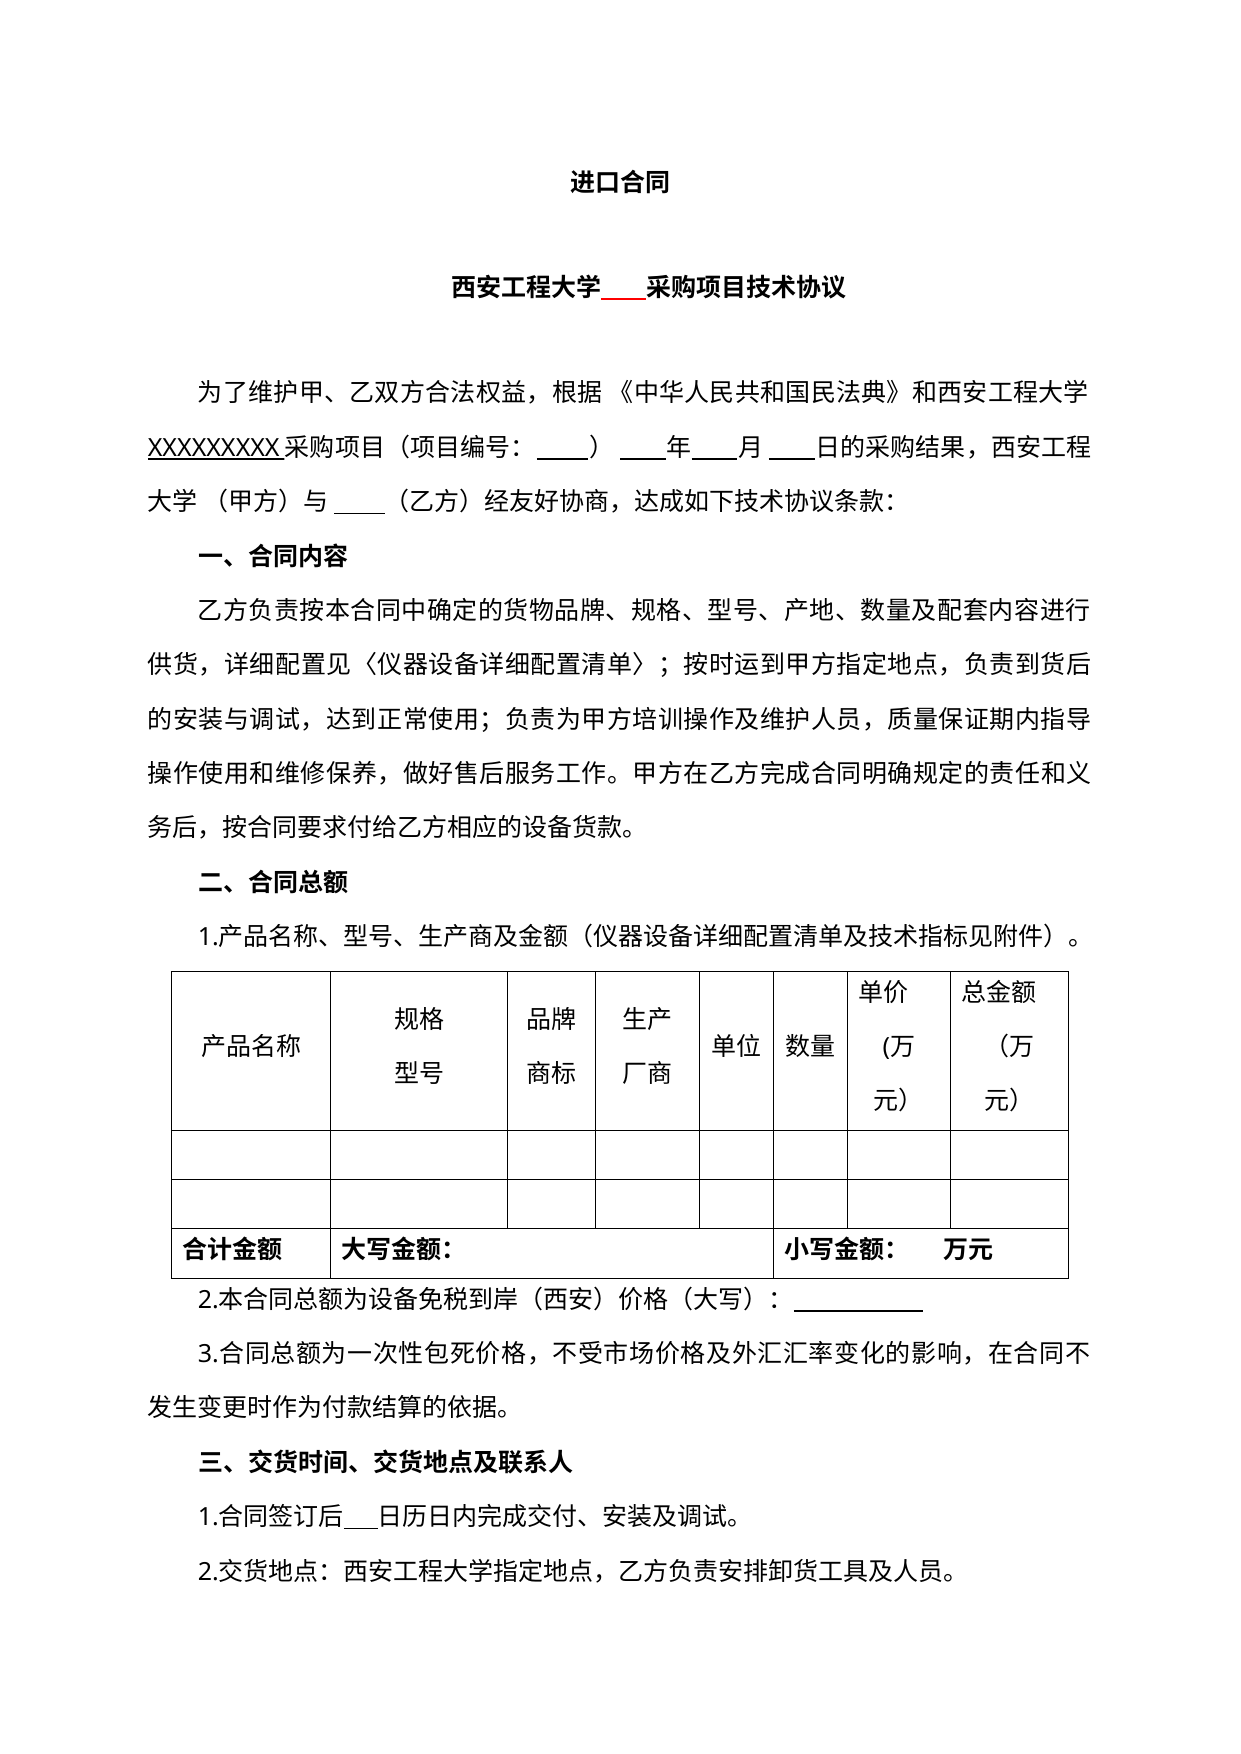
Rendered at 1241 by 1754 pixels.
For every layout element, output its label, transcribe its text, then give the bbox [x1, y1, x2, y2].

table_cell [596, 1180, 699, 1228]
table_cell [951, 1180, 1068, 1228]
table_cell [951, 1131, 1068, 1179]
table_cell [700, 1180, 773, 1228]
table_cell [508, 1131, 595, 1179]
table_header 生产 厂商 [596, 972, 699, 1129]
table_cell [774, 1180, 847, 1228]
table_header 单位 [700, 972, 773, 1129]
text 2.交货地点：西安工程大学指定地点，乙方负责安排卸货工具及人员。 [148, 1551, 1093, 1587]
text 三、交货时间、交货地点及联系人 [148, 1442, 1093, 1478]
table_cell [508, 1180, 595, 1228]
text 二、合同总额 [148, 862, 1093, 898]
list 乙方负责按本合同中确定的货物品牌、规格、型号、产地、数量及配套内容进行供货，详细配置见〈仪器设备详细配置清单〉；按时运到甲方指定地点，负责到货后的安装与调试，达到正常使用；负责为甲方培训操作及维护人员，质量保证期内指导操作使用和维修保养，做好售后服务工作。甲方在乙方完成合同明确规定的责任和义务后，按合同要求付给乙方相应的设备货款。 [148, 590, 1093, 844]
text 3.合同总额为一次性包死价格，不受市场价格及外汇汇率变化的影响，在合同不发生变更时作为付款结算的依据。 [148, 1333, 1093, 1424]
table_header 规格 型号 [331, 972, 507, 1129]
table_header 总金额 （万元） [951, 972, 1068, 1129]
table_header 产品名称 [172, 972, 330, 1129]
table_header 品牌 商标 [508, 972, 595, 1129]
table_cell [848, 1180, 950, 1228]
table_cell [172, 1180, 330, 1228]
text 2.本合同总额为设备免税到岸（西安）价格（大写）： [148, 1279, 1093, 1315]
table_cell [700, 1131, 773, 1179]
table_cell 大写金额： [331, 1229, 773, 1278]
text 西安工程大学 采购项目技术协议 [148, 267, 1093, 304]
table_cell [331, 1180, 507, 1228]
table_header 单价 (万元） [848, 972, 950, 1129]
table_cell [172, 1131, 330, 1179]
text 进口合同 [148, 162, 1093, 198]
table_cell [331, 1131, 507, 1179]
text 1.合同签订后 日历日内完成交付、安装及调试。 [148, 1497, 1093, 1533]
table_cell [774, 1131, 847, 1179]
list 一、合同内容 [148, 536, 1093, 572]
table_cell 小写金额： 万元 [774, 1229, 1068, 1278]
text 1.产品名称、型号、生产商及金额（仪器设备详细配置清单及技术指标见附件）。 [148, 917, 1093, 953]
table_header 数量 [774, 972, 847, 1129]
table_cell [596, 1131, 699, 1179]
text 为了维护甲、乙双方合法权益，根据 《中华人民共和国民法典》和西安工程大学XXXXXXXXX采购项目（项目编号： ） 年 月 日的采购结果，西安工程大学 （甲方）与 （乙方）经友好协商，达成如下技术协议条款： [148, 373, 1093, 518]
table_cell 合计金额 [172, 1229, 330, 1278]
table_cell [848, 1131, 950, 1179]
